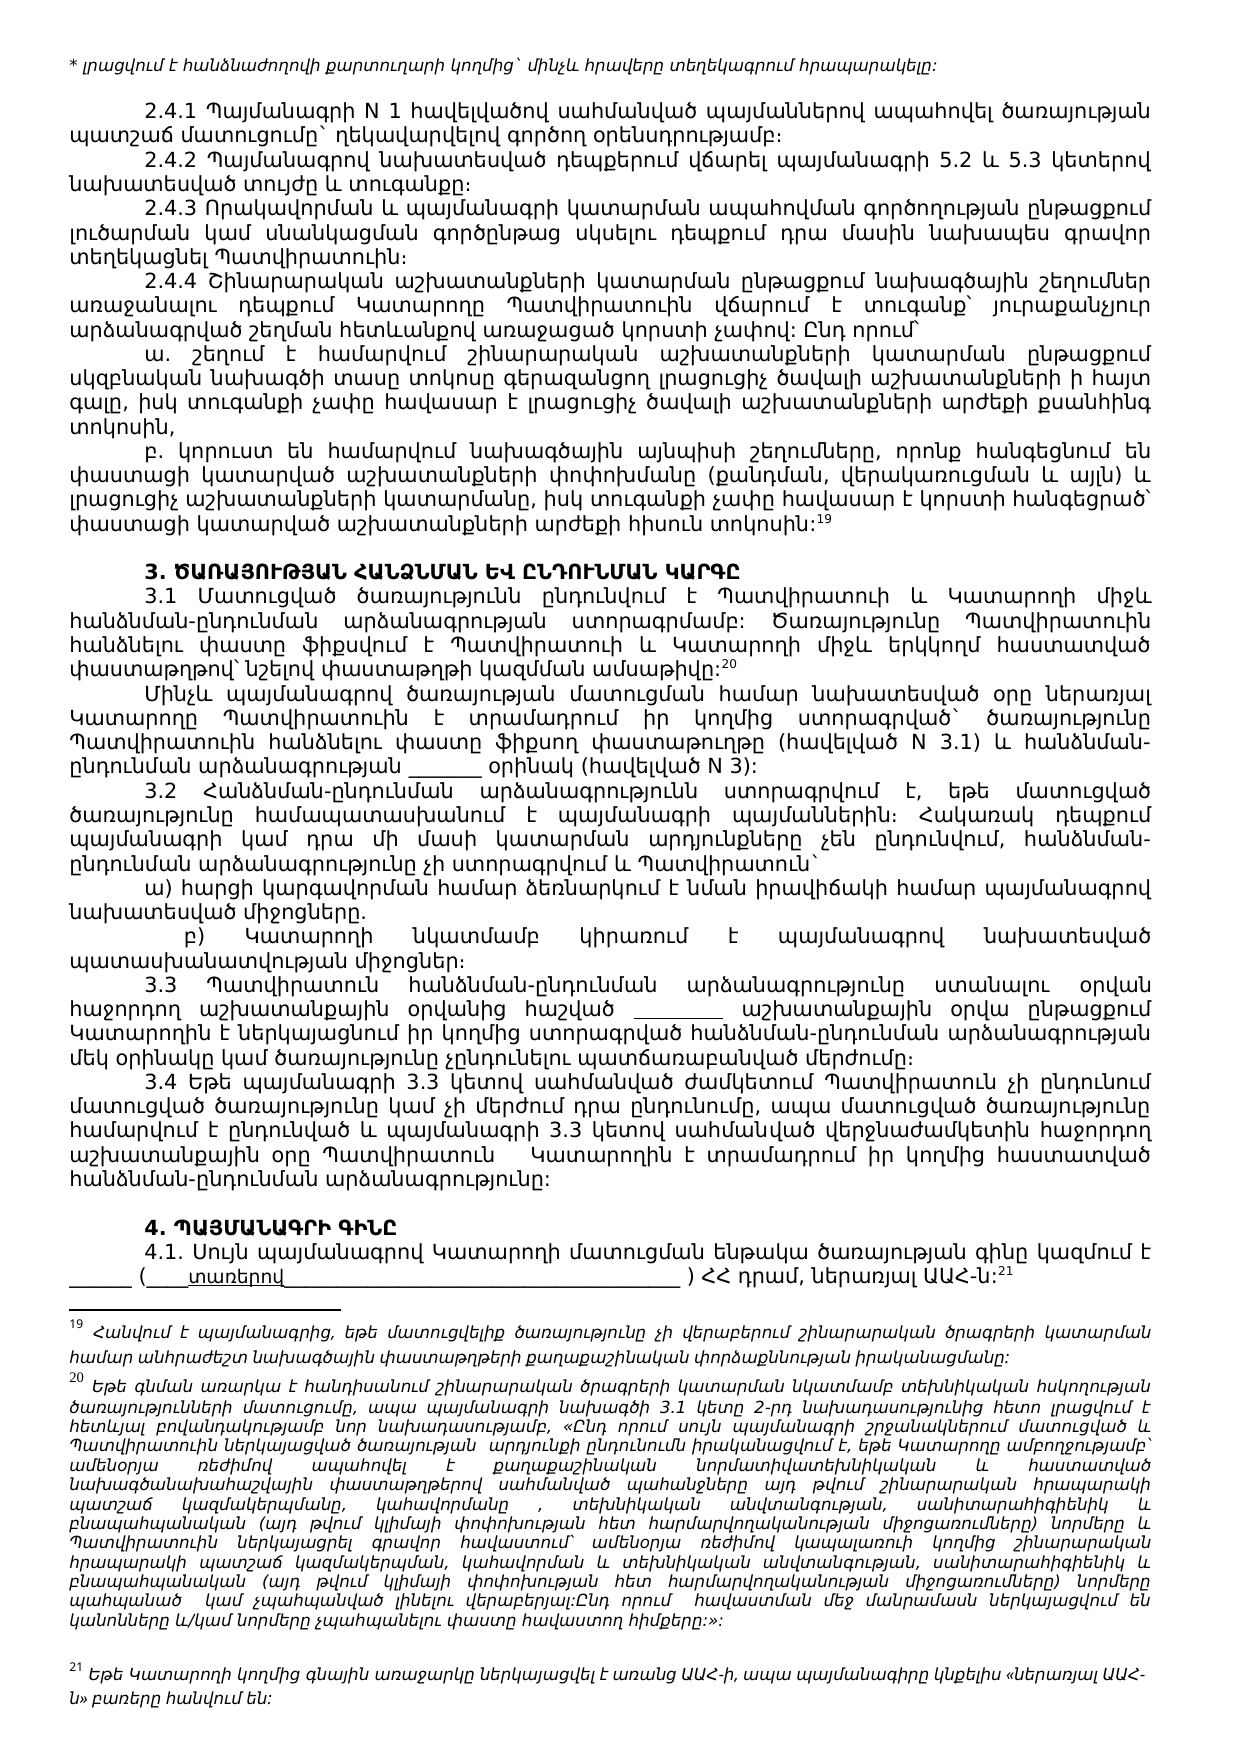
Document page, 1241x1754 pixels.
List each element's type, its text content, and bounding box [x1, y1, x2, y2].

text 2.4.1 Պայմանագրի N 1 հավելվածով սահմանված պայմաններով ապահովել ծառայության պատշաճ մատուցումը` ղեկավարվելով գործող օրենսդրությամբ։ [69, 99, 1152, 148]
text ա) հարցի կարգավորման համար ձեռնարկում է նման իրավիճակի համար պայմանագրով նախատեսված միջոցները. [69, 876, 1152, 924]
text 2.4.4 Շինարարական աշխատանքների կատարման ընթացքում նախագծային շեղումներ առաջանալու դեպքում Կատարողը Պատվիրատուին վճարում է տուգանք՝ յուրաքանչյուր արձանագրված շեղման հետևանքով առաջացած կորստի չափով: Ընդ որում՝ [69, 269, 1152, 342]
text 2.4.3 Որակավորման և պայմանագրի կատարման ապահովման գործողության ընթացքում լուծարման կամ սնանկացման գործընթաց սկսելու դեպքում դրա մասին նախապես գրավոր տեղեկացնել Պատվիրատուին։ [69, 196, 1152, 269]
text բ. կորուստ են համարվում նախագծային այնպիսի շեղումները, որոնք հանգեցնում են փաստացի կատարված աշխատանքների փոփոխմանը (քանդման, վերակառուցման և այլն) և լրացուցիչ աշխատանքների կատարմանը, իսկ տուգանքի չափը հավասար է կորստի հանգեցրած՝ փաստացի կատարված աշխատանքների արժեքի հիսուն տոկոսին: [69, 439, 1152, 536]
text 3.4 Եթե պայմանագրի 3.3 կետով սահմանված ժամկետում Պատվիրատուն չի ընդունում մատուցված ծառայությունը կամ չի մերժում դրա ընդունումը, ապա մատուցված ծառայությունը համարվում է ընդունված և պայմանագրի 3.3 կետով սահմանված վերջնաժամկետին հաջորդող աշխատանքային օրը Պատվիրատուն Կատարողին է տրամադրում իր կողմից հաստատված հանձնման-ընդունման արձանագրությունը: [69, 1070, 1152, 1191]
text 4.1. Սույն պայմանագրով Կատարողի մատուցման ենթակա ծառայության գինը կազմում է ______ (____տառերով______________________________________ ) ՀՀ դրամ, ներառյալ ԱԱՀ-ն: [69, 1240, 1152, 1288]
text 2.4.2 Պայմանագրով նախատեսված դեպքերում վճարել պայմանագրի 5.2 և 5.3 կետերով նախատեսված տույժը և տուգանքը։ [69, 148, 1152, 196]
text 4. ՊԱՅՄԱՆԱԳՐԻ ԳԻՆԸ [69, 1216, 1152, 1240]
text բ) Կատարողի նկատմամբ կիրառում է պայմանագրով նախատեսված պատասխանատվության միջոցներ։ [69, 924, 1152, 973]
text ա. շեղում է համարվում շինարարական աշխատանքների կատարման ընթացքում սկզբնական նախագծի տասը տոկոսը գերազանցող լրացուցիչ ծավալի աշխատանքների ի հայտ գալը, իսկ տուգանքի չափը հավասար է լրացուցիչ ծավալի աշխատանքների արժեքի քսանհինգ տոկոսին, [69, 342, 1152, 439]
text 3.1 Մատուցված ծառայությունն ընդունվում է Պատվիրատուի և Կատարողի միջև հանձնման-ընդունման արձանագրության ստորագրմամբ: Ծառայությունը Պատվիրատուին հանձնելու փաստը ֆիքսվում է Պատվիրատուի և Կատարողի միջև երկկողմ հաստատված փաստաթղթով՝ նշելով փաստաթղթի կազմման ամսաթիվը: [69, 584, 1152, 682]
text Մինչև պայմանագրով ծառայության մատուցման համար նախատեսված օրը ներառյալ Կատարողը Պատվիրատուին է տրամադրում իր կողմից ստորագրված` ծառայությունը Պատվիրատուին հանձնելու փաստը ֆիքսող փաստաթուղթը (հավելված N 3.1) և հանձնման-ընդունման արձանագրության _______ օրինակ (հավելված N 3): [69, 682, 1152, 779]
text 3.2 Հանձնման-ընդունման արձանագրությունն ստորագրվում է, եթե մատուցված ծառայությունը համապատասխանում է պայմանագրի պայմաններին։ Հակառակ դեպքում պայմանագրի կամ դրա մի մասի կատարման արդյունքները չեն ընդունվում, հանձնման-ընդունման արձանագրությունը չի ստորագրվում և Պատվիրատուն` [69, 779, 1152, 876]
text 3. ԾԱՌԱՅՈՒԹՅԱՆ ՀԱՆՁՆՄԱՆ ԵՎ ԸՆԴՈՒՆՄԱՆ ԿԱՐԳԸ [69, 560, 1152, 584]
text 3.3 Պատվիրատուն հանձնման-ընդունման արձանագրությունը ստանալու օրվան հաջորդող աշխատանքային օրվանից հաշված աշխատանքային օրվա ընթացքում Կատարողին է ներկայացնում իր կողմից ստորագրված հանձնման-ընդունման արձանագրության մեկ օրինակը կամ ծառայությունը չընդունելու պատճառաբանված մերժումը։ [69, 973, 1152, 1070]
text * լրացվում է հանձնաժողովի քարտուղարի կողմից` մինչև հրավերը տեղեկագրում հրապարակելը: [69, 56, 1152, 75]
